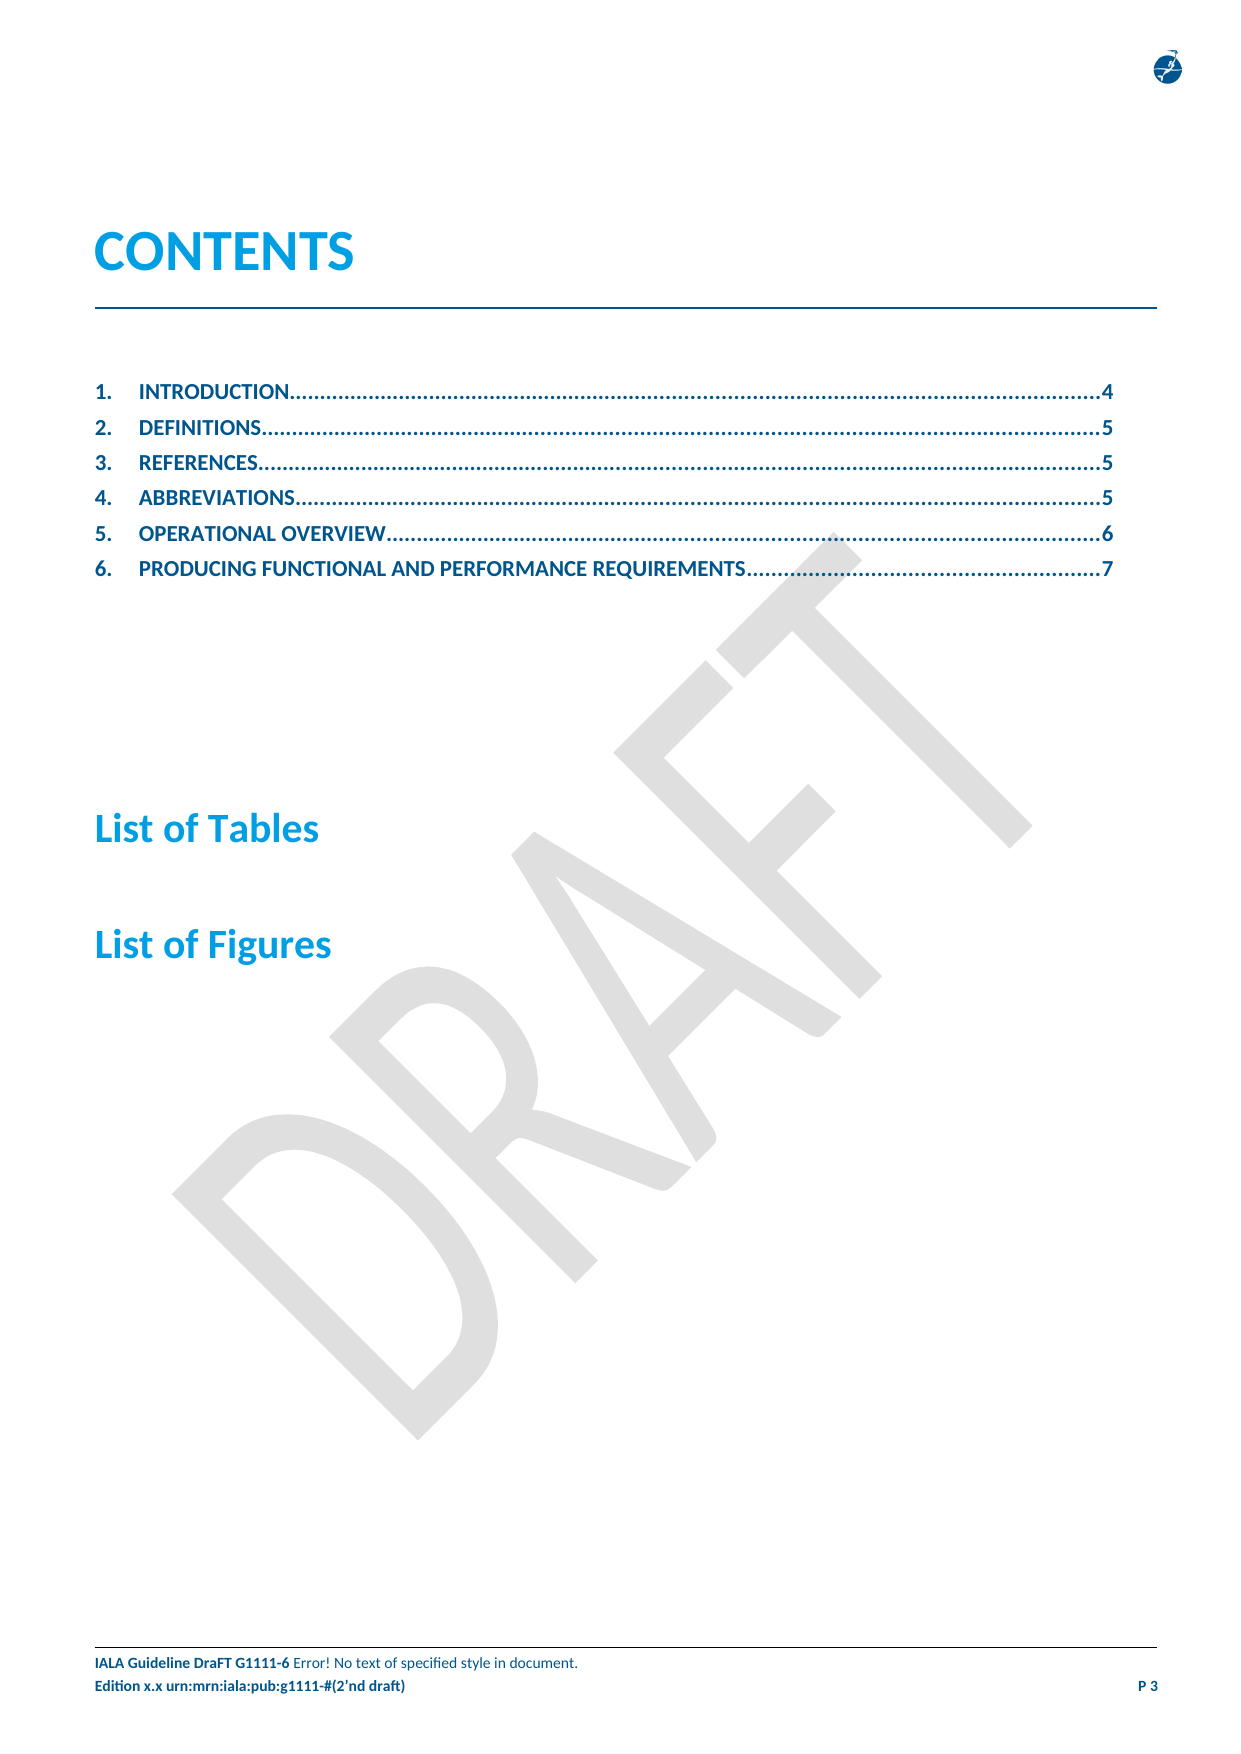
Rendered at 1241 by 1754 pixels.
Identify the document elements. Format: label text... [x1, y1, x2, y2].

text 4. Abbreviations 5 [94, 480, 1113, 511]
text 6. Producing Functional and Performance requirements 7 [94, 551, 1113, 582]
list List of Tables [94, 802, 1157, 852]
text 5. Operational OVERVIEW 6 [94, 516, 1113, 547]
picture [1120, 0, 1241, 119]
text 1. INTRODUCTION 4 [94, 374, 1113, 405]
text 2. DEFINITIONS 5 [94, 409, 1113, 441]
text 3. References 5 [94, 445, 1113, 476]
list List of Figures [94, 918, 1157, 969]
